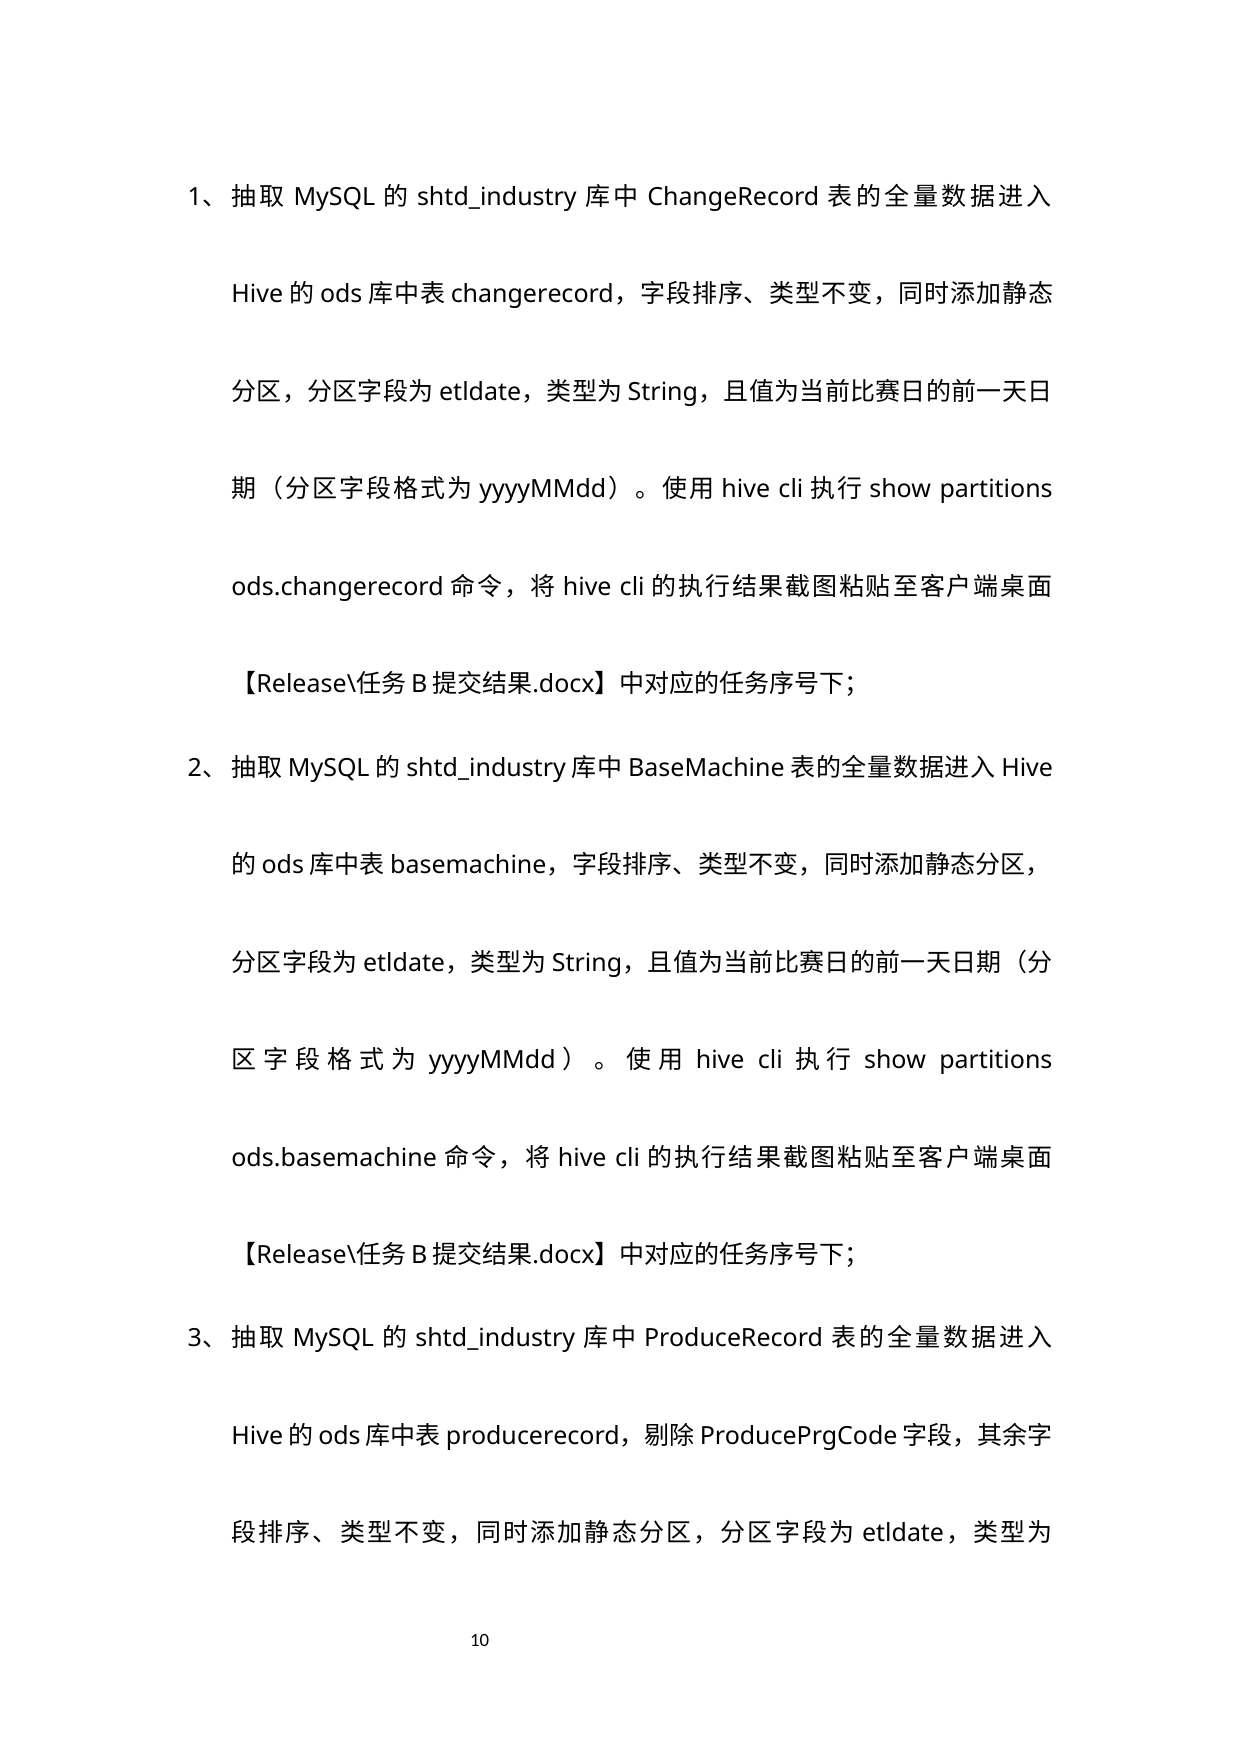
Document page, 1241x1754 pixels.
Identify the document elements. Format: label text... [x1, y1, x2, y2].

list 抽取MySQL的shtd_industry库中BaseMachine表的全量数据进入Hive的ods库中表basemachine，字段排序、类型不变，同时添加静态分区，分区字段为etldate，类型为String，且值为当前比赛日的前一天日期（分区字段格式为yyyyMMdd）。使用hive cli执行show partitions ods.basemachine命令，将hive cli的执行结果截图粘贴至客户端桌面【Release\任务B提交结果.docx】中对应的任务序号下； [187, 733, 1053, 1285]
list 抽取MySQL的shtd_industry库中ChangeRecord表的全量数据进入Hive的ods库中表changerecord，字段排序、类型不变，同时添加静态分区，分区字段为etldate，类型为String，且值为当前比赛日的前一天日期（分区字段格式为yyyyMMdd）。使用hive cli执行show partitions ods.changerecord命令，将hive cli的执行结果截图粘贴至客户端桌面【Release\任务B提交结果.docx】中对应的任务序号下； [187, 162, 1053, 714]
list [187, 1303, 1053, 1563]
